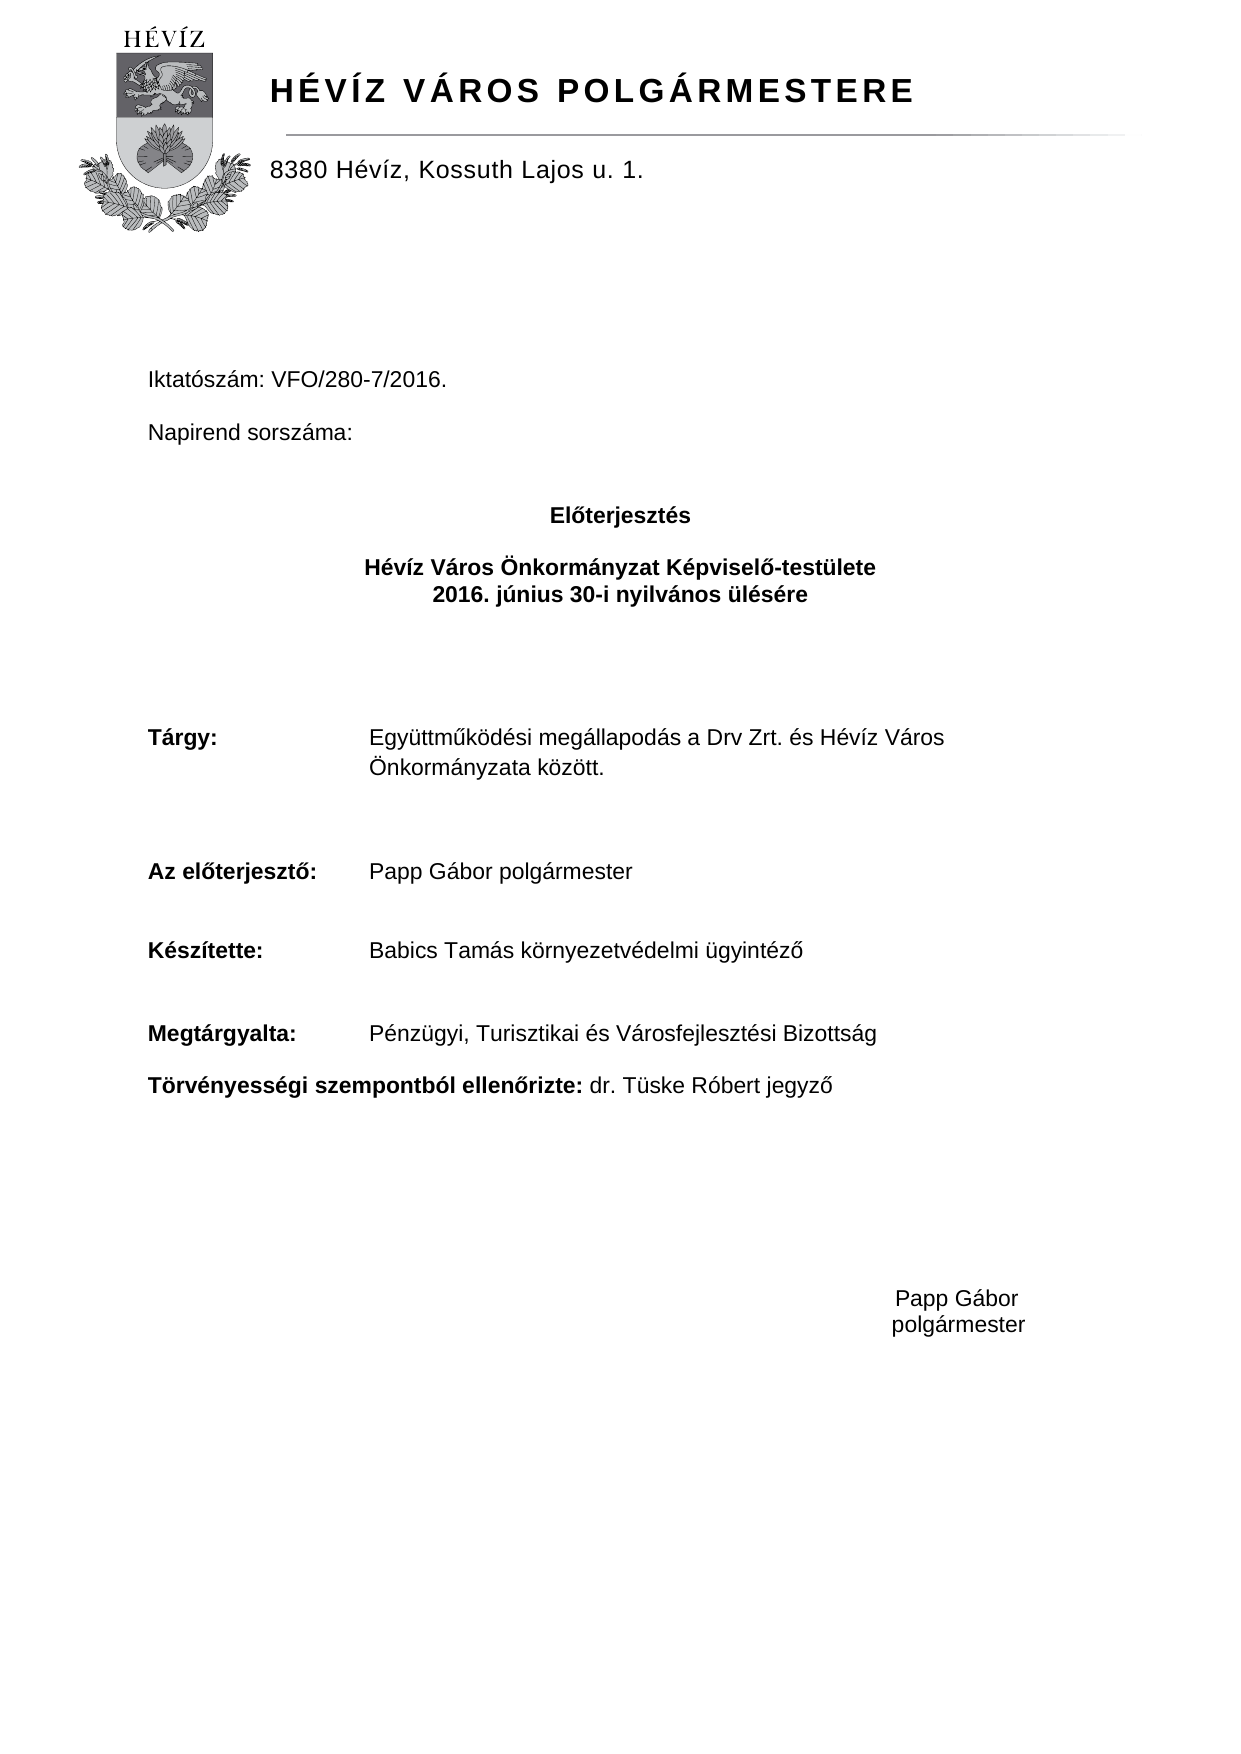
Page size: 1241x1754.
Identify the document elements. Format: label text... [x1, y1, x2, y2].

text Tárgy: Együttműködési megállapodás a Drv Zrt. és Hévíz Város Önkormányzata között. [148, 724, 1093, 781]
text Iktatószám: VFO/280-7/2016. [148, 366, 1093, 392]
text 8380 Hévíz, Kossuth Lajos u. 1. [234, 155, 1093, 184]
text Megtárgyalta: Pénzügyi, Turisztikai és Városfejlesztési Bizottság [148, 1019, 1093, 1046]
text Készítette: Babics Tamás környezetvédelmi ügyintéző [148, 937, 1093, 963]
text Papp Gábor [148, 1285, 1093, 1311]
text Hévíz Város Önkormányzat Képviselő-testülete [148, 554, 1093, 581]
text Napirend sorszáma: [148, 419, 1093, 445]
text 2016. június 30-i nyilvános ülésére [148, 581, 1093, 607]
text Törvényességi szempontból ellenőrizte: dr. Tüske Róbert jegyző [148, 1072, 1093, 1098]
text HÉVÍZ VÁROS POLGÁRMESTERE [213, 72, 1093, 110]
text Az előterjesztő: Papp Gábor polgármester [148, 858, 1093, 884]
text Előterjesztés [148, 502, 1093, 528]
text polgármester [148, 1311, 1093, 1337]
